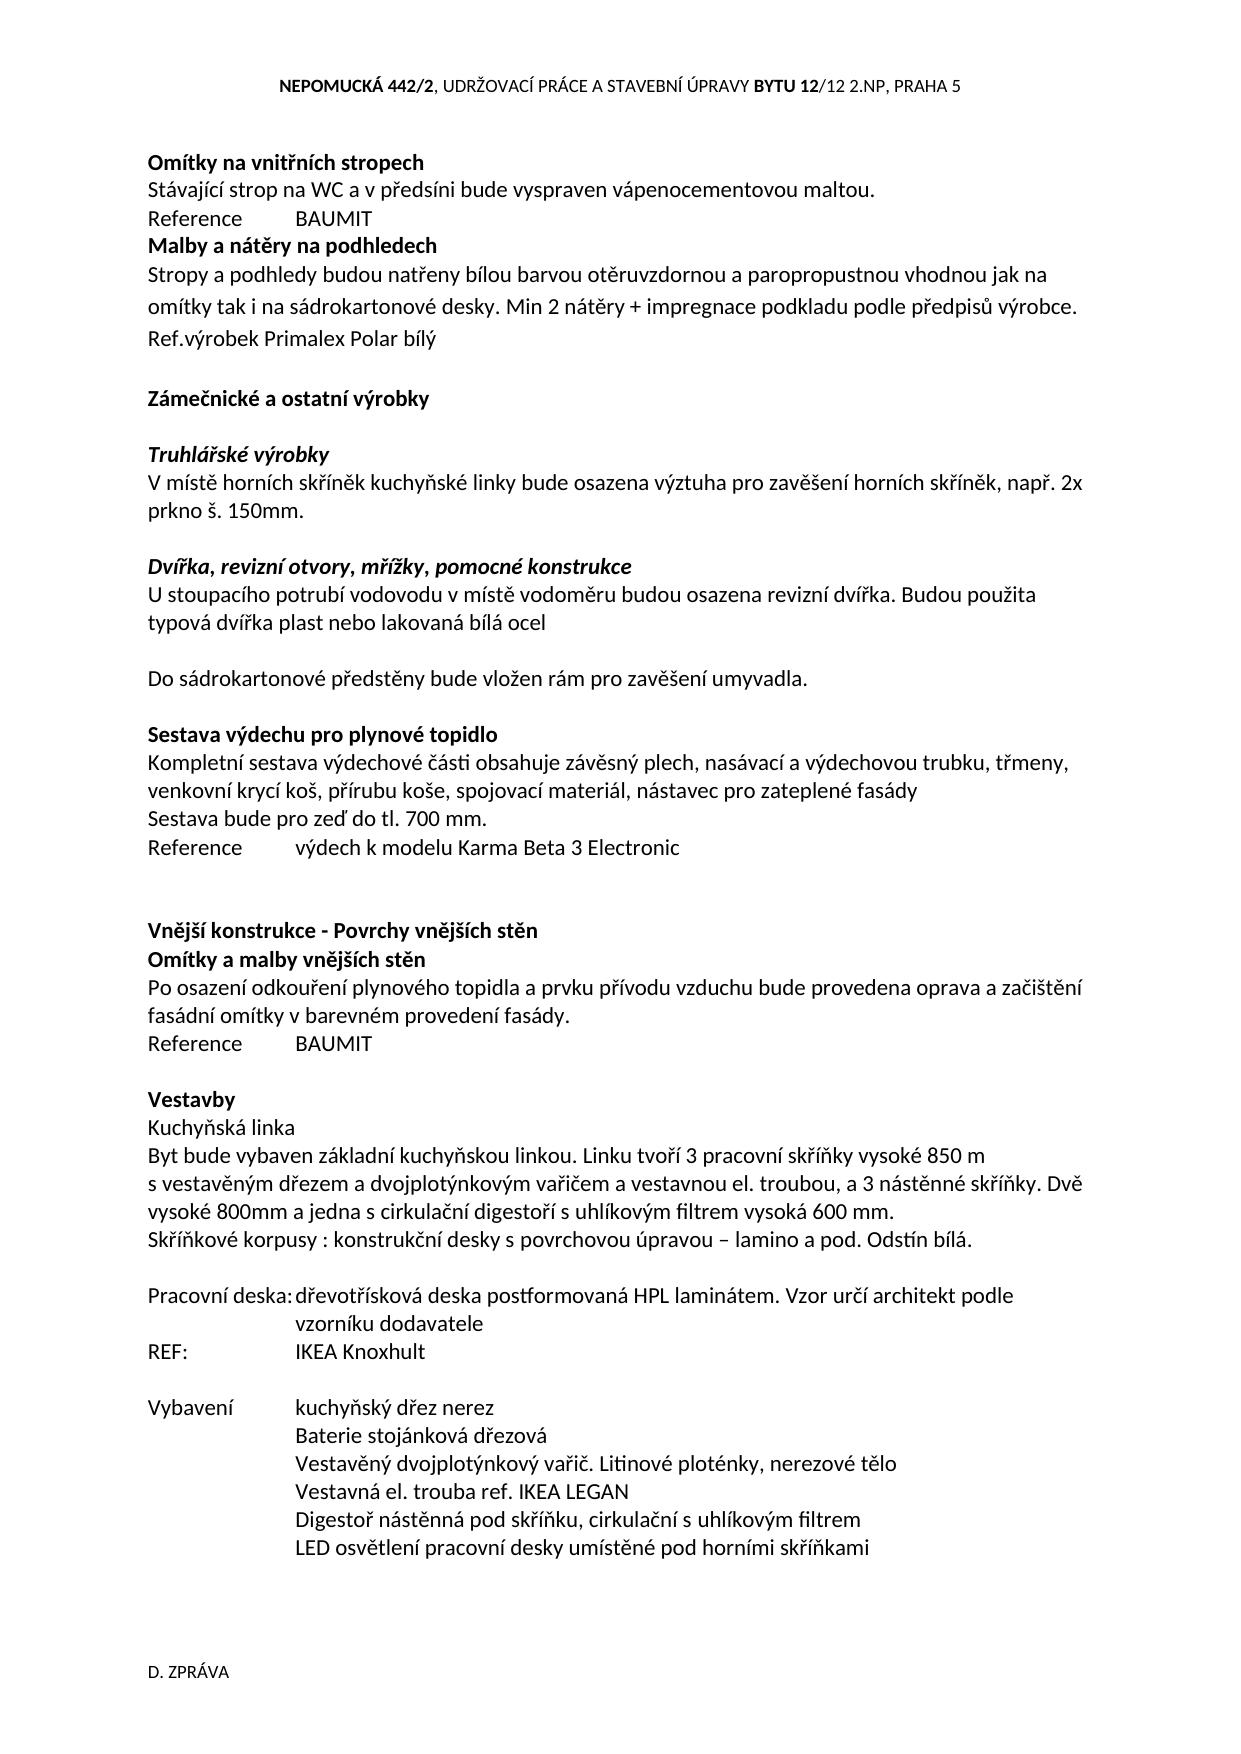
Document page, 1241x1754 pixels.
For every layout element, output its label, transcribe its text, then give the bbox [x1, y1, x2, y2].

text Ref.výrobek Primalex Polar bílý [148, 324, 1093, 352]
text Po osazení odkouření plynového topidla a prvku přívodu vzduchu bude provedena oprava a začištění fasádní omítky v barevném provedení fasády. [148, 973, 1093, 1029]
text V místě horních skříněk kuchyňské linky bude osazena výztuha pro zavěšení horních skříněk, např. 2x prkno š. 150mm. [148, 468, 1093, 524]
text Vestavná el. trouba ref. IKEA LEGAN [148, 1477, 1093, 1505]
text Baterie stojánková dřezová [148, 1421, 1093, 1449]
text Omítky na vnitřních stropech [148, 148, 1093, 176]
text LED osvětlení pracovní desky umístěné pod horními skříňkami [148, 1533, 1093, 1561]
text Stávající strop na WC a v předsíni bude vyspraven vápenocementovou maltou. [148, 176, 1093, 204]
text Sestava výdechu pro plynové topidlo [148, 721, 1093, 748]
text Skříňkové korpusy : konstrukční desky s povrchovou úpravou – lamino a pod. Odstín bílá. [148, 1225, 1093, 1253]
text Vestavěný dvojplotýnkový vařič. Litinové ploténky, nerezové tělo [148, 1449, 1093, 1477]
text Kuchyňská linka [148, 1113, 1093, 1141]
text Zámečnické a ostatní výrobky [148, 384, 1093, 412]
text Vestavby [148, 1085, 1093, 1113]
text Dvířka, revizní otvory, mřížky, pomocné konstrukce [148, 552, 1093, 580]
text Truhlářské výrobky [148, 440, 1093, 468]
text U stoupacího potrubí vodovodu v místě vodoměru budou osazena revizní dvířka. Budou použita typová dvířka plast nebo lakovaná bílá ocel [148, 580, 1093, 636]
text Reference výdech k modelu Karma Beta 3 Electronic [148, 833, 1093, 861]
text Stropy a podhledy budou natřeny bílou barvou otěruvzdornou a paropropustnou vhodnou jak na omítky tak i na sádrokartonové desky. Min 2 nátěry + impregnace podkladu podle předpisů výrobce. [148, 260, 1093, 320]
text Sestava bude pro zeď do tl. 700 mm. [148, 804, 1093, 833]
text Do sádrokartonové předstěny bude vložen rám pro zavěšení umyvadla. [148, 664, 1093, 692]
text REF: IKEA Knoxhult [148, 1337, 1093, 1365]
text Kompletní sestava výdechové části obsahuje závěsný plech, nasávací a výdechovou trubku, třmeny, venkovní krycí koš, přírubu koše, spojovací materiál, nástavec pro zateplené fasády [148, 748, 1093, 804]
text Vnější konstrukce - Povrchy vnějších stěn [148, 917, 1093, 945]
text Byt bude vybaven základní kuchyňskou linkou. Linku tvoří 3 pracovní skříňky vysoké 850 m s vestavěným dřezem a dvojplotýnkovým vařičem a vestavnou el. troubou, a 3 nástěnné skříňky. Dvě vysoké 800mm a jedna s cirkulační digestoří s uhlíkovým filtrem vysoká 600 mm. [148, 1141, 1093, 1225]
text Digestoř nástěnná pod skříňku, cirkulační s uhlíkovým filtrem [148, 1505, 1093, 1533]
text Pracovní deska: dřevotřísková deska postformovaná HPL laminátem. Vzor určí architekt podle vzorníku dodavatele [148, 1281, 1093, 1337]
text Omítky a malby vnějších stěn [148, 945, 1093, 973]
text Malby a nátěry na podhledech [148, 232, 1093, 260]
text Reference BAUMIT [148, 204, 1093, 232]
text Vybavení kuchyňský dřez nerez [148, 1393, 1093, 1421]
text Reference BAUMIT [148, 1029, 1093, 1057]
